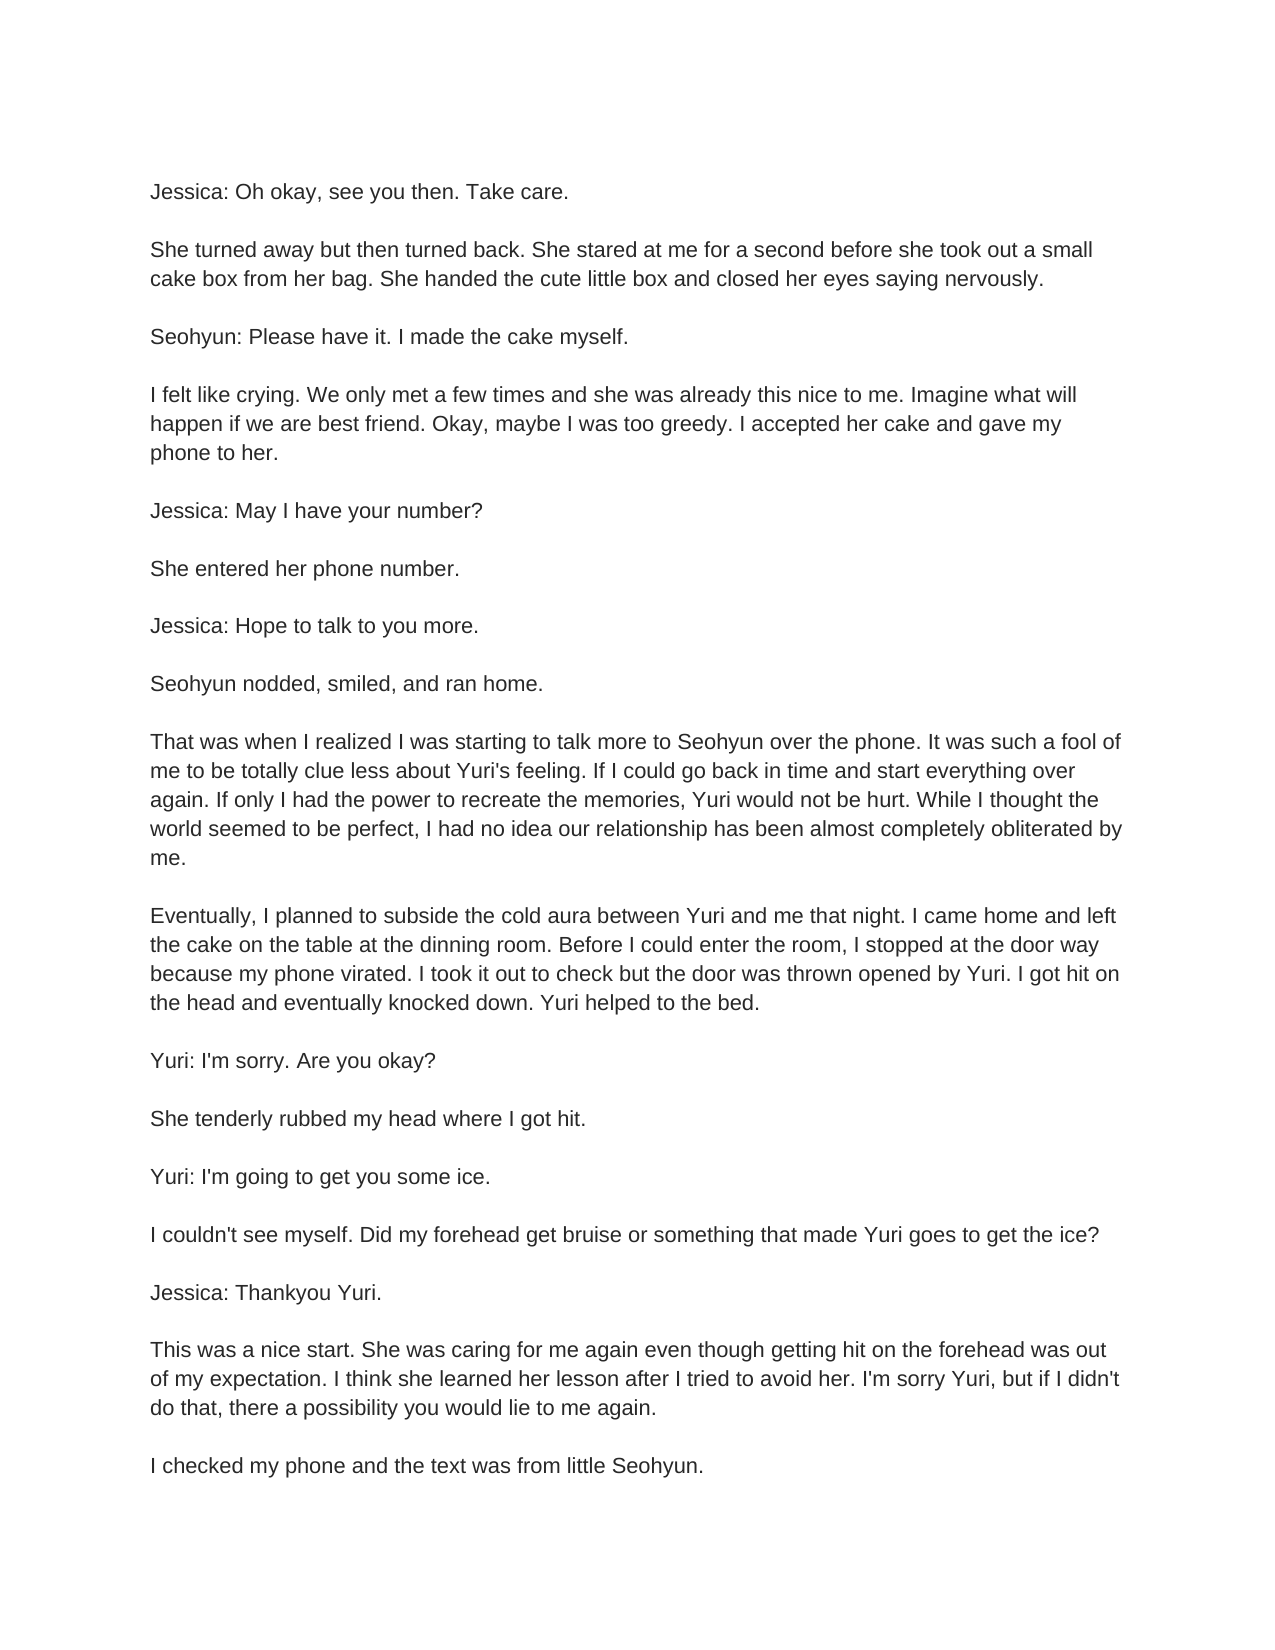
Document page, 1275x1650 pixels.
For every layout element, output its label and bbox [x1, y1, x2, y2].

text [150, 150, 1125, 1478]
